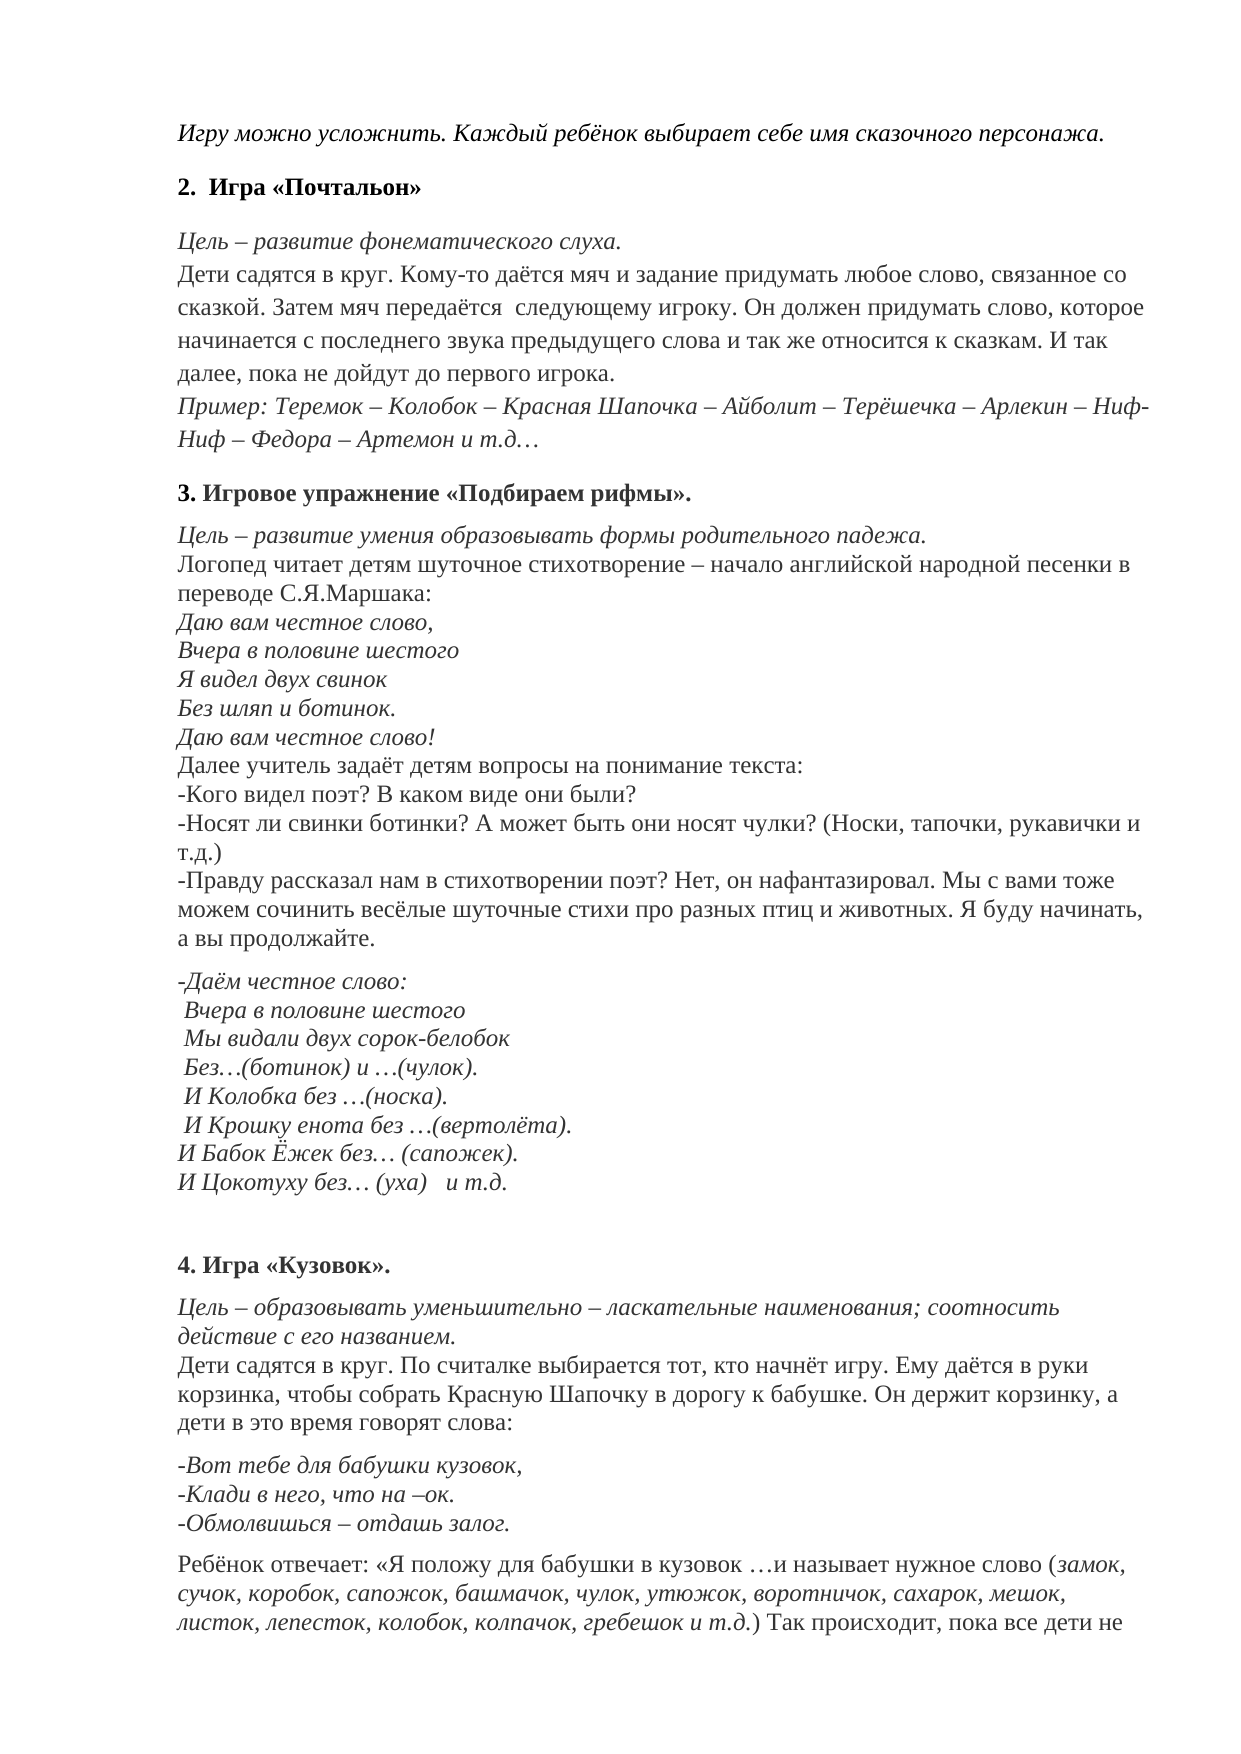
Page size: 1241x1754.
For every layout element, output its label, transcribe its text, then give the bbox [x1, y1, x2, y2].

text 3. Игровое упражнение «Подбираем рифмы». [177, 478, 1152, 507]
text -Даём честное слово: Вчера в половине шестого Мы видали двух сорок-белобок Без…(ботинок) и …(чулок). И Колобка без …(носка). И Крошку енота без …(вертолёта). И Бабок Ёжек без… (сапожек). И Цокотуху без… (уха) и т.д. [177, 966, 1152, 1196]
text Цель – развитие фонематического слуха. Дети садятся в круг. Кому-то даётся мяч и задание придумать любое слово, связанное со сказкой. Затем мяч передаётся следующему игроку. Он должен придумать слово, которое начинается с последнего звука предыдущего слова и так же относится к сказкам. И так далее, пока не дойдут до первого игрока. Пример: Теремок – Колобок – Красная Шапочка – Айболит – Терёшечка – Арлекин – Ниф-Ниф – Федора – Артемон и т.д… [177, 226, 1152, 453]
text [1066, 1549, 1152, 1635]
text 2. Игра «Почтальон» [177, 172, 1152, 201]
text Игру можно усложнить. Каждый ребёнок выбирает себе имя сказочного персонажа. [177, 118, 1152, 147]
text Цель – образовывать уменьшительно – ласкательные наименования; соотносить действие с его названием. Дети садятся в круг. По считалке выбирается тот, кто начнёт игру. Ему даётся в руки корзинка, чтобы собрать Красную Шапочку в дорогу к бабушке. Он держит корзинку, а дети в это время говорят слова: [177, 1292, 1152, 1436]
text 4. Игра «Кузовок». [177, 1250, 1152, 1278]
text -Вот тебе для бабушки кузовок, -Клади в него, что на –ок. -Обмолвишься – отдашь залог. [177, 1450, 1152, 1537]
text Цель – развитие умения образовывать формы родительного падежа. Логопед читает детям шуточное стихотворение – начало английской народной песенки в переводе С.Я.Маршака: Даю вам честное слово, Вчера в половине шестого Я видел двух свинок Без шляп и ботинок. Даю вам честное слово! Далее учитель задаёт детям вопросы на понимание текста: -Кого видел поэт? В каком виде они были? -Носят ли свинки ботинки? А может быть они носят чулки? (Носки, тапочки, рукавички и т.д.) -Правду рассказал нам в стихотворении поэт? Нет, он нафантазировал. Мы с вами тоже можем сочинить весёлые шуточные стихи про разных птиц и животных. Я буду начинать, а вы продолжайте. [177, 521, 1152, 952]
